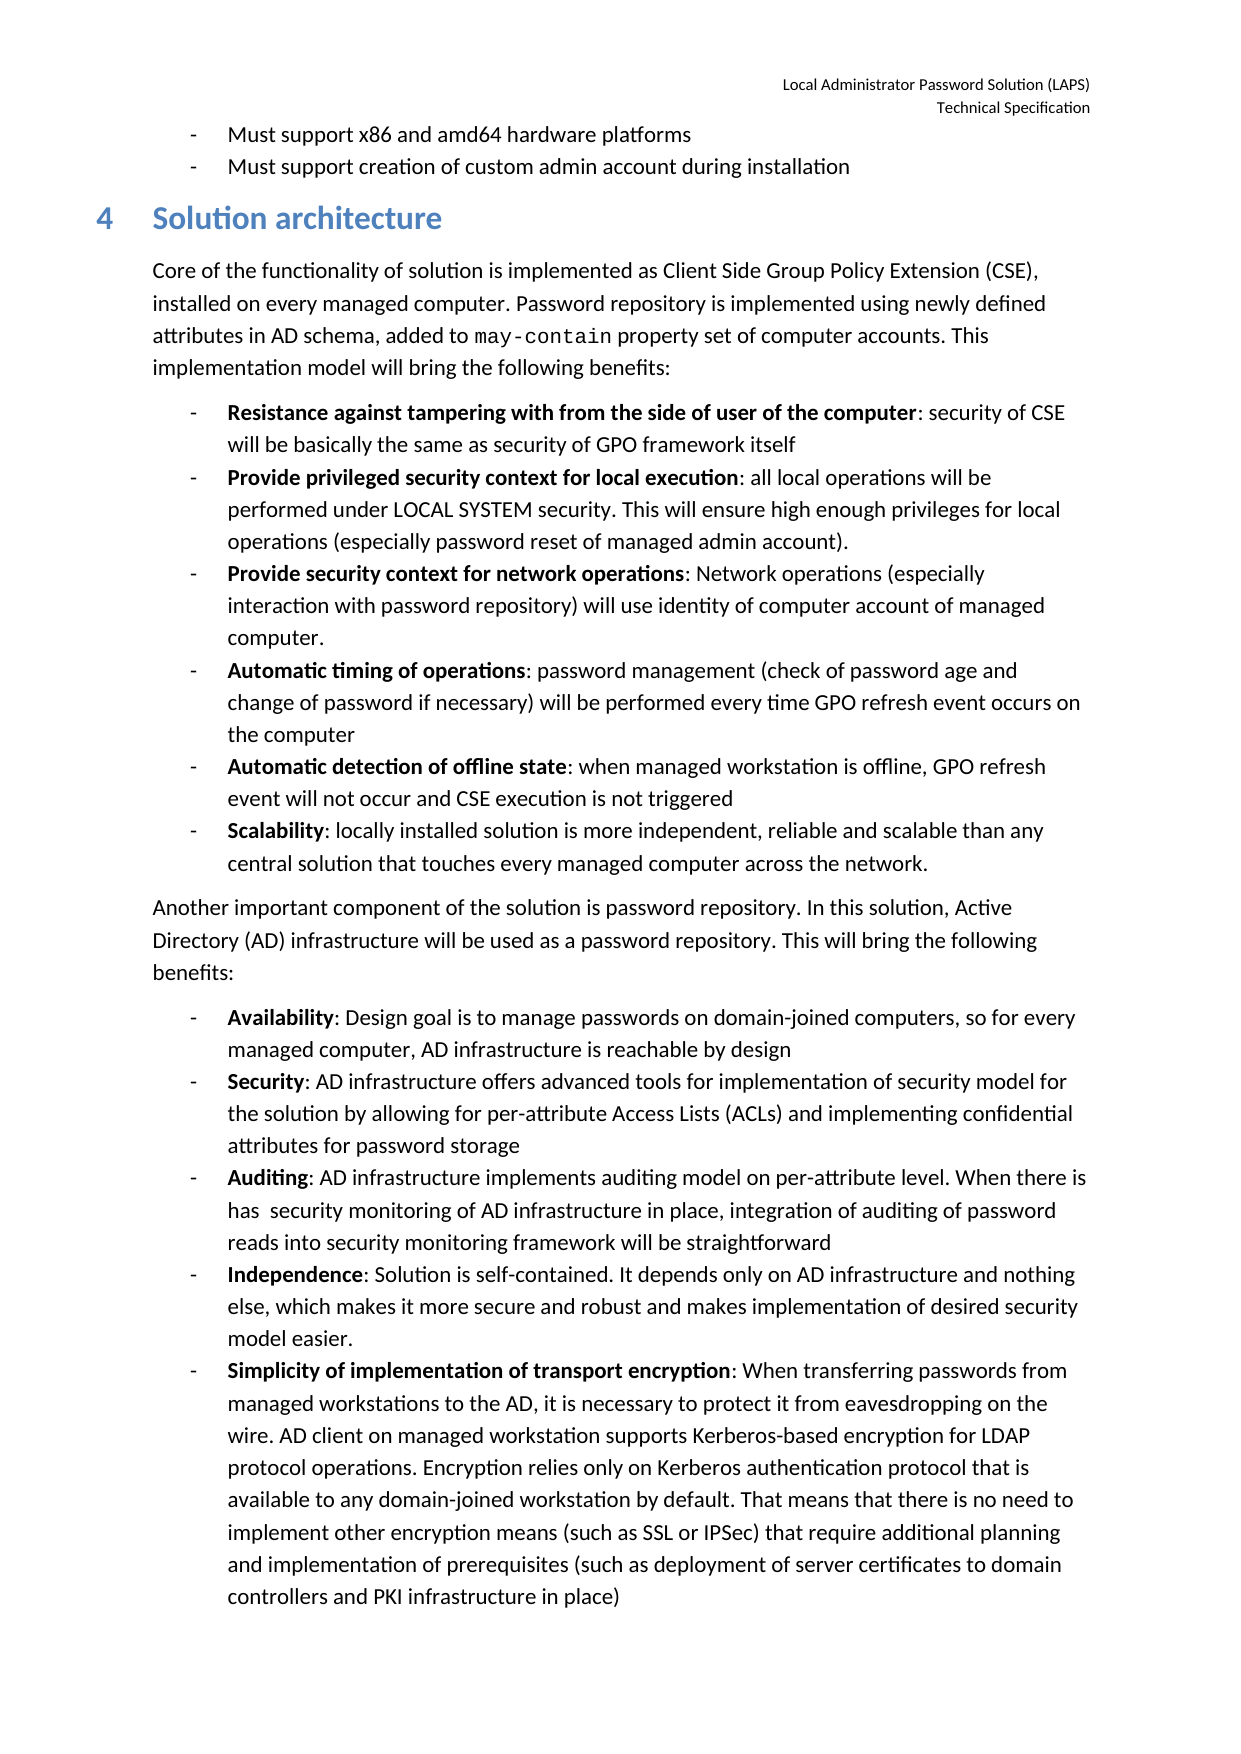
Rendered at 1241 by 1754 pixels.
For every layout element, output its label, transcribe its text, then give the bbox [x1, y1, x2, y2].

text Another important component of the solution is password repository. In this solution, Active Directory (AD) infrastructure will be used as a password repository. This will bring the following benefits: [152, 893, 1090, 986]
list Provide security context for network operations: Network operations (especially interaction with password repository) will use identity of computer account of managed computer. [190, 559, 1090, 652]
list Security: AD infrastructure offers advanced tools for implementation of security model for the solution by allowing for per-attribute Access Lists (ACLs) and implementing confidential attributes for password storage [190, 1067, 1090, 1159]
list Provide privileged security context for local execution: all local operations will be performed under LOCAL SYSTEM security. This will ensure high enough privileges for local operations (especially password reset of managed admin account). [190, 463, 1090, 555]
list Automatic timing of operations: password management (check of password age and change of password if necessary) will be performed every time GPO refresh event occurs on the computer [190, 656, 1090, 748]
list Independence: Solution is self-contained. It depends only on AD infrastructure and nothing else, which makes it more secure and robust and makes implementation of desired security model easier. [190, 1260, 1090, 1352]
list Must support creation of custom admin account during installation [190, 152, 1090, 181]
list Availability: Design goal is to manage passwords on domain-joined computers, so for every managed computer, AD infrastructure is reachable by design [190, 1003, 1090, 1063]
subtitle Solution architecture [96, 197, 1090, 238]
list Scalability: locally installed solution is more independent, reliable and scalable than any central solution that touches every managed computer across the network. [190, 817, 1090, 877]
text Core of the functionality of solution is implemented as Client Side Group Policy Extension (CSE), installed on every managed computer. Password repository is implemented using newly defined attributes in AD schema, added to may-contain property set of computer accounts. This implementation model will bring the following benefits: [152, 256, 1090, 382]
list Resistance against tampering with from the side of user of the computer: security of CSE will be basically the same as security of GPO framework itself [190, 398, 1090, 458]
list Automatic detection of offline state: when managed workstation is offline, GPO refresh event will not occur and CSE execution is not triggered [190, 752, 1090, 812]
list Must support x86 and amd64 hardware platforms [190, 120, 1090, 148]
list Simplicity of implementation of transport encryption: When transferring passwords from managed workstations to the AD, it is necessary to protect it from eavesdropping on the wire. AD client on managed workstation supports Kerberos-based encryption for LDAP protocol operations. Encryption relies only on Kerberos authentication protocol that is available to any domain-joined workstation by default. That means that there is no need to implement other encryption means (such as SSL or IPSec) that require additional planning and implementation of prerequisites (such as deployment of server certificates to domain controllers and PKI infrastructure in place) [190, 1357, 1090, 1610]
list Auditing: AD infrastructure implements auditing model on per-attribute level. When there is has security monitoring of AD infrastructure in place, integration of auditing of password reads into security monitoring framework will be straightforward [190, 1163, 1090, 1256]
